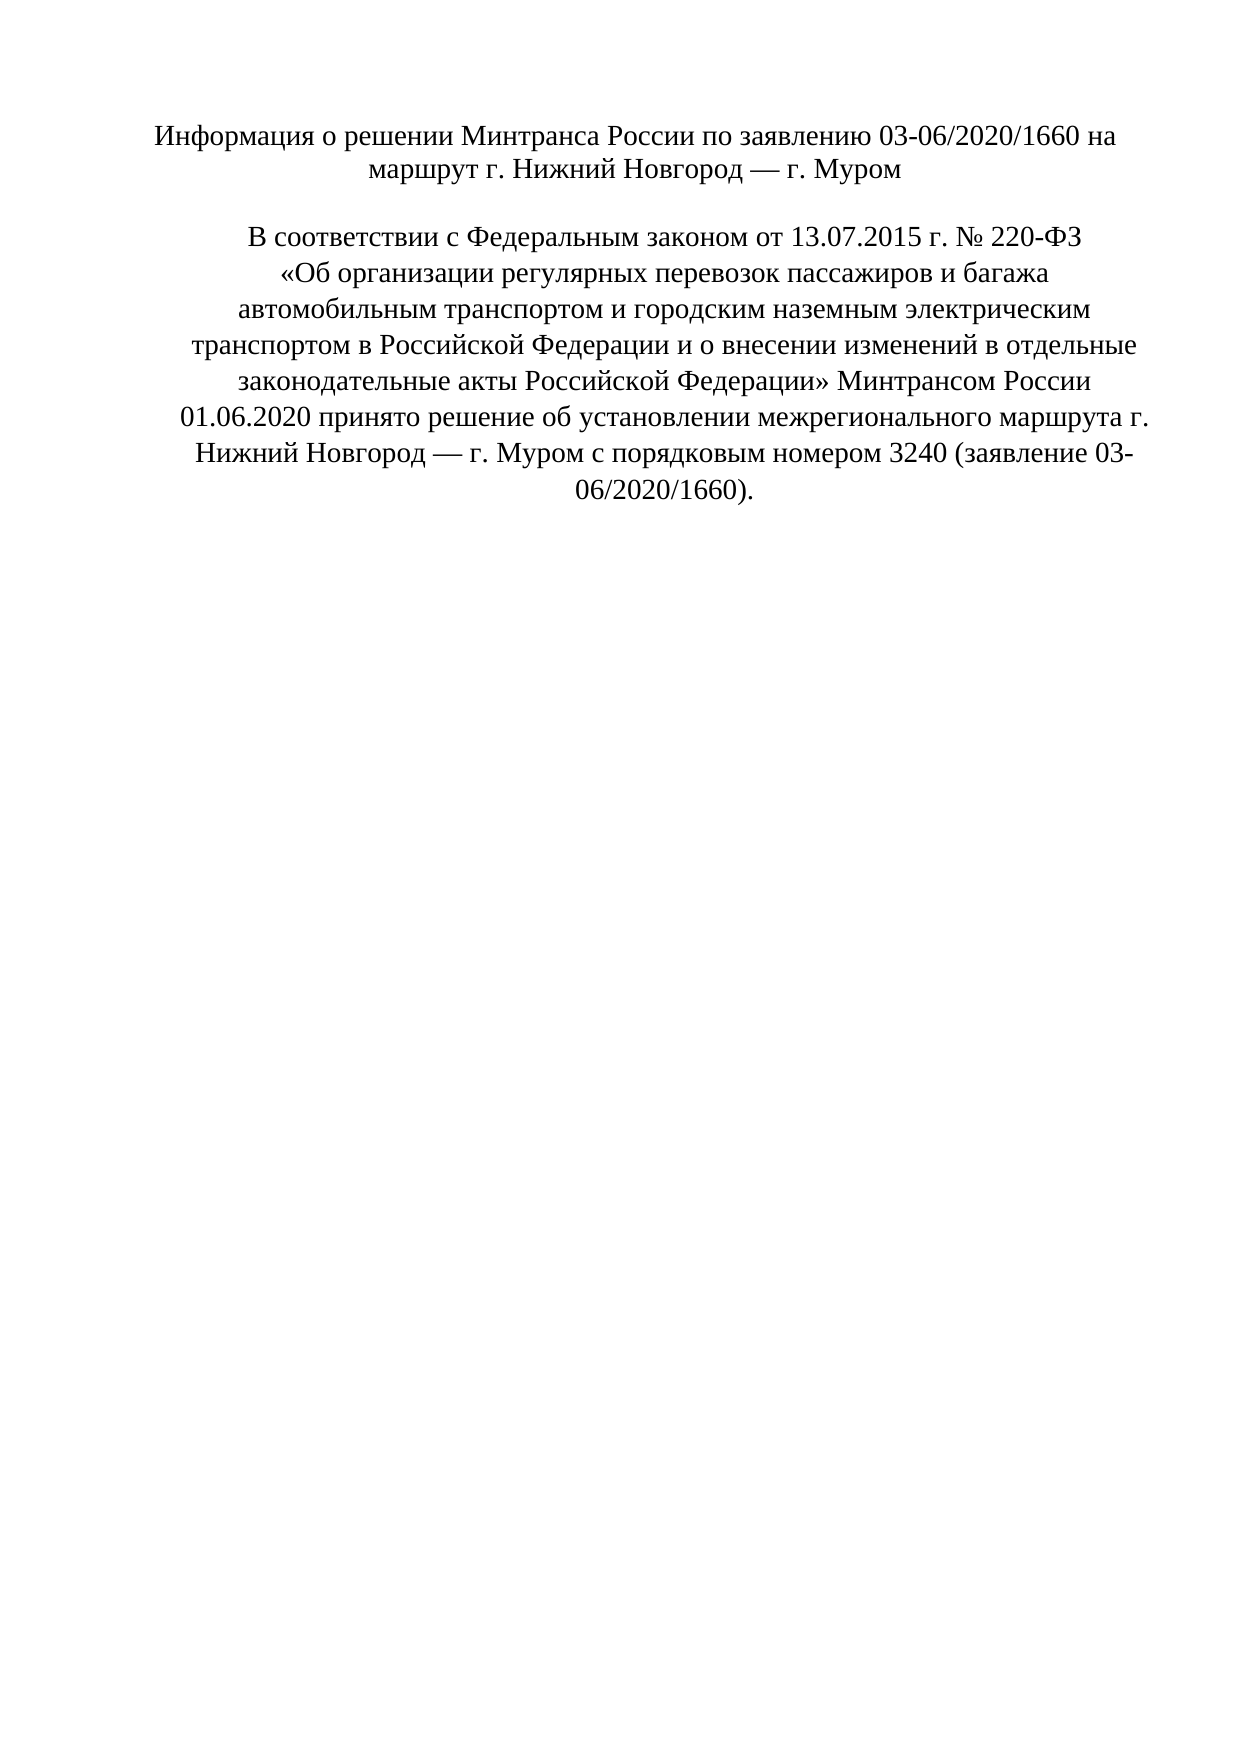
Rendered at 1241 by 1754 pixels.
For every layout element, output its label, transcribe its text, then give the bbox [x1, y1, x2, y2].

text Информация о решении Минтранса России по заявлению 03-06/2020/1660 на маршрут г. Нижний Новгород — г. Муром [118, 118, 1152, 185]
text В соответствии с Федеральным законом от 13.07.2015 г. № 220-ФЗ «Об организации регулярных перевозок пассажиров и багажа автомобильным транспортом и городским наземным электрическим транспортом в Российской Федерации и о внесении изменений в отдельные законодательные акты Российской Федерации» Минтрансом России 01.06.2020 принято решение об установлении межрегионального маршрута г. Нижний Новгород — г. Муром с порядковым номером 3240 (заявление 03-06/2020/1660). [177, 219, 1152, 505]
